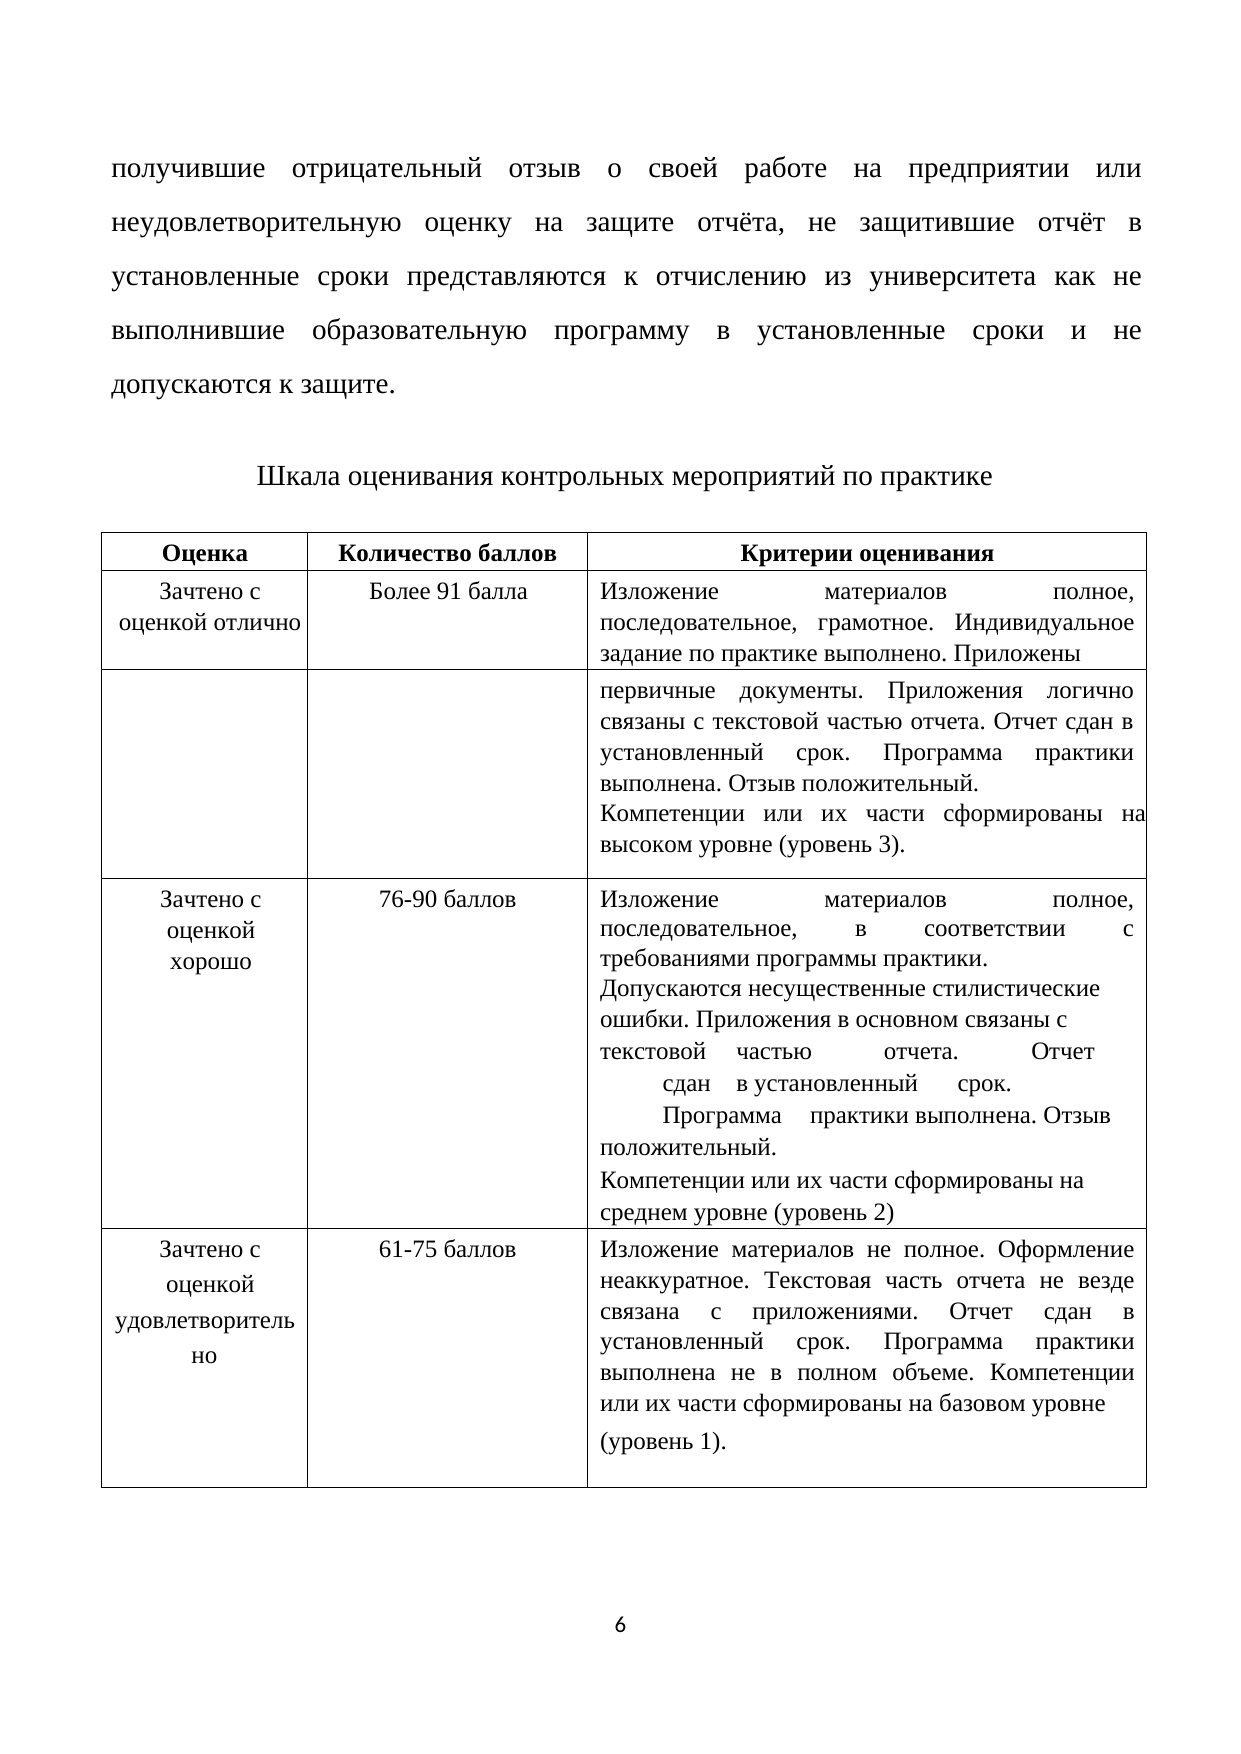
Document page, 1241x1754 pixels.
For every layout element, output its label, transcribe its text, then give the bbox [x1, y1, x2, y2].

table_cell 61-75 баллов [308, 1229, 587, 1487]
table_cell Изложение материалов полное, последовательное, в соответствии с требованиями программы практики. Допускаются несущественные стилистические ошибки. Приложения в основном связаны с текстовой частью отчета. Отчет сдан в установленный срок. Программа практики выполнена. Отзыв положительный. Компетенции или их части сформированы на среднем уровне (уровень 2) [588, 879, 1146, 1228]
table_cell [102, 670, 307, 878]
table_cell Изложение материалов полное, последовательное, грамотное. Индивидуальное задание по практике выполнено. Приложены [588, 571, 1146, 669]
table_cell Изложение материалов не полное. Оформление неаккуратное. Текстовая часть отчета не везде связана с приложениями. Отчет сдан в установленный срок. Программа практики выполнена не в полном объеме. Компетенции или их части сформированы на базовом уровне (уровень 1). [588, 1229, 1146, 1487]
table_cell [308, 670, 587, 878]
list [111, 150, 1143, 399]
table_header Оценка [102, 533, 307, 569]
table_cell 76-90 баллов [308, 879, 587, 1228]
table_header Количество баллов [308, 533, 587, 569]
table_header Критерии оценивания [588, 533, 1146, 569]
table_cell Более 91 балла [308, 571, 587, 669]
table_cell Зачтено с оценкой отлично [102, 571, 307, 669]
table_cell Зачтено с оценкой хорошо [102, 879, 307, 1228]
table_cell первичные документы. Приложения логично связаны с текстовой частью отчета. Отчет сдан в установленный срок. Программа практики выполнена. Отзыв положительный. Компетенции или их части сформированы на высоком уровне (уровень 3). [588, 670, 1146, 878]
text Шкала оценивания контрольных мероприятий по практике [186, 458, 1167, 492]
table_cell Зачтено с оценкой удовлетворитель но [102, 1229, 307, 1487]
